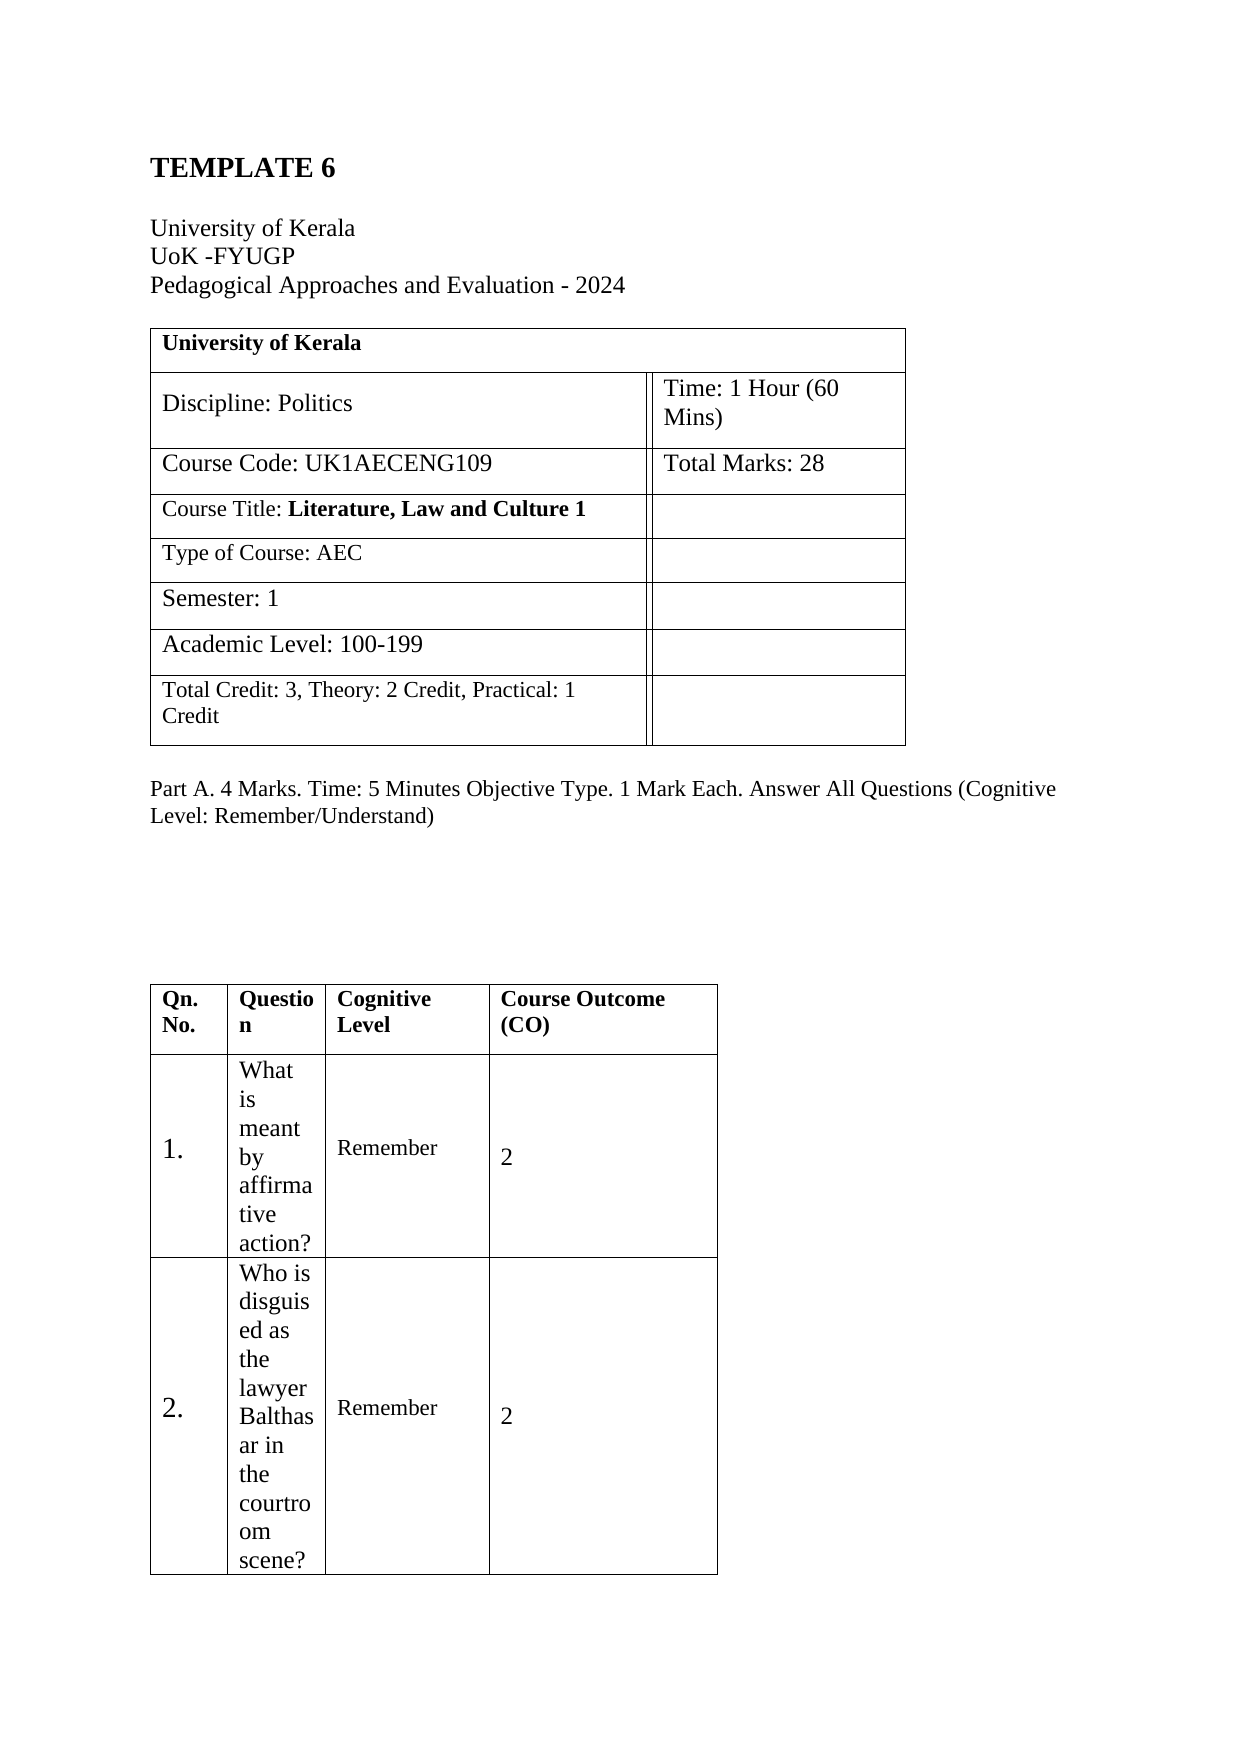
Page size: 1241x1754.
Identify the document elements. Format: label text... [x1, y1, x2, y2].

table_cell [653, 495, 905, 538]
table_cell 1. [151, 1055, 227, 1257]
table_cell Discipline: Politics [151, 373, 646, 447]
table_cell [647, 630, 652, 675]
table_cell [653, 583, 905, 628]
table_cell Who is disguised as the lawyer Balthasar in the courtroom scene? [228, 1258, 325, 1574]
table_cell Time: 1 Hour (60 Mins) [653, 373, 905, 447]
table_cell Remember [326, 1055, 489, 1257]
table_cell [647, 676, 652, 745]
table_cell [647, 583, 652, 628]
table_cell [647, 495, 652, 538]
table_cell What is meant by affirmative action? [228, 1055, 325, 1257]
table_cell Type of Course: AEC [151, 539, 646, 582]
text University of Kerala UoK -FYUGP Pedagogical Approaches and Evaluation - 2024 [150, 213, 1090, 299]
table_cell Remember [326, 1258, 489, 1574]
table_cell 2 [490, 1258, 717, 1574]
table_cell Total Marks: 28 [653, 449, 905, 494]
table_header University of Kerala [151, 329, 905, 372]
table_cell [647, 373, 652, 447]
table_cell Semester: 1 [151, 583, 646, 628]
table_cell [653, 539, 905, 582]
table_cell 2 [490, 1055, 717, 1257]
table_cell Course Title: Literature, Law and Culture 1 [151, 495, 646, 538]
table_cell Course Code: UK1AECENG109 [151, 449, 646, 494]
table_header Question [228, 985, 325, 1054]
table_cell [653, 676, 905, 745]
table_cell 2. [151, 1258, 227, 1574]
table_header Cognitive Level [326, 985, 489, 1054]
table_cell [647, 539, 652, 582]
table_header Qn. No. [151, 985, 227, 1054]
text TEMPLATE 6 [150, 150, 1090, 183]
table_cell [647, 449, 652, 494]
table_cell Total Credit: 3, Theory: 2 Credit, Practical: 1 Credit [151, 676, 646, 745]
table_cell [653, 630, 905, 675]
text Part A. 4 Marks. Time: 5 Minutes Objective Type. 1 Mark Each. Answer All Questions (Cognitive Level: Remember/Understand) [150, 776, 1090, 828]
table_cell Academic Level: 100-199 [151, 630, 646, 675]
table_header Course Outcome (CO) [490, 985, 717, 1054]
